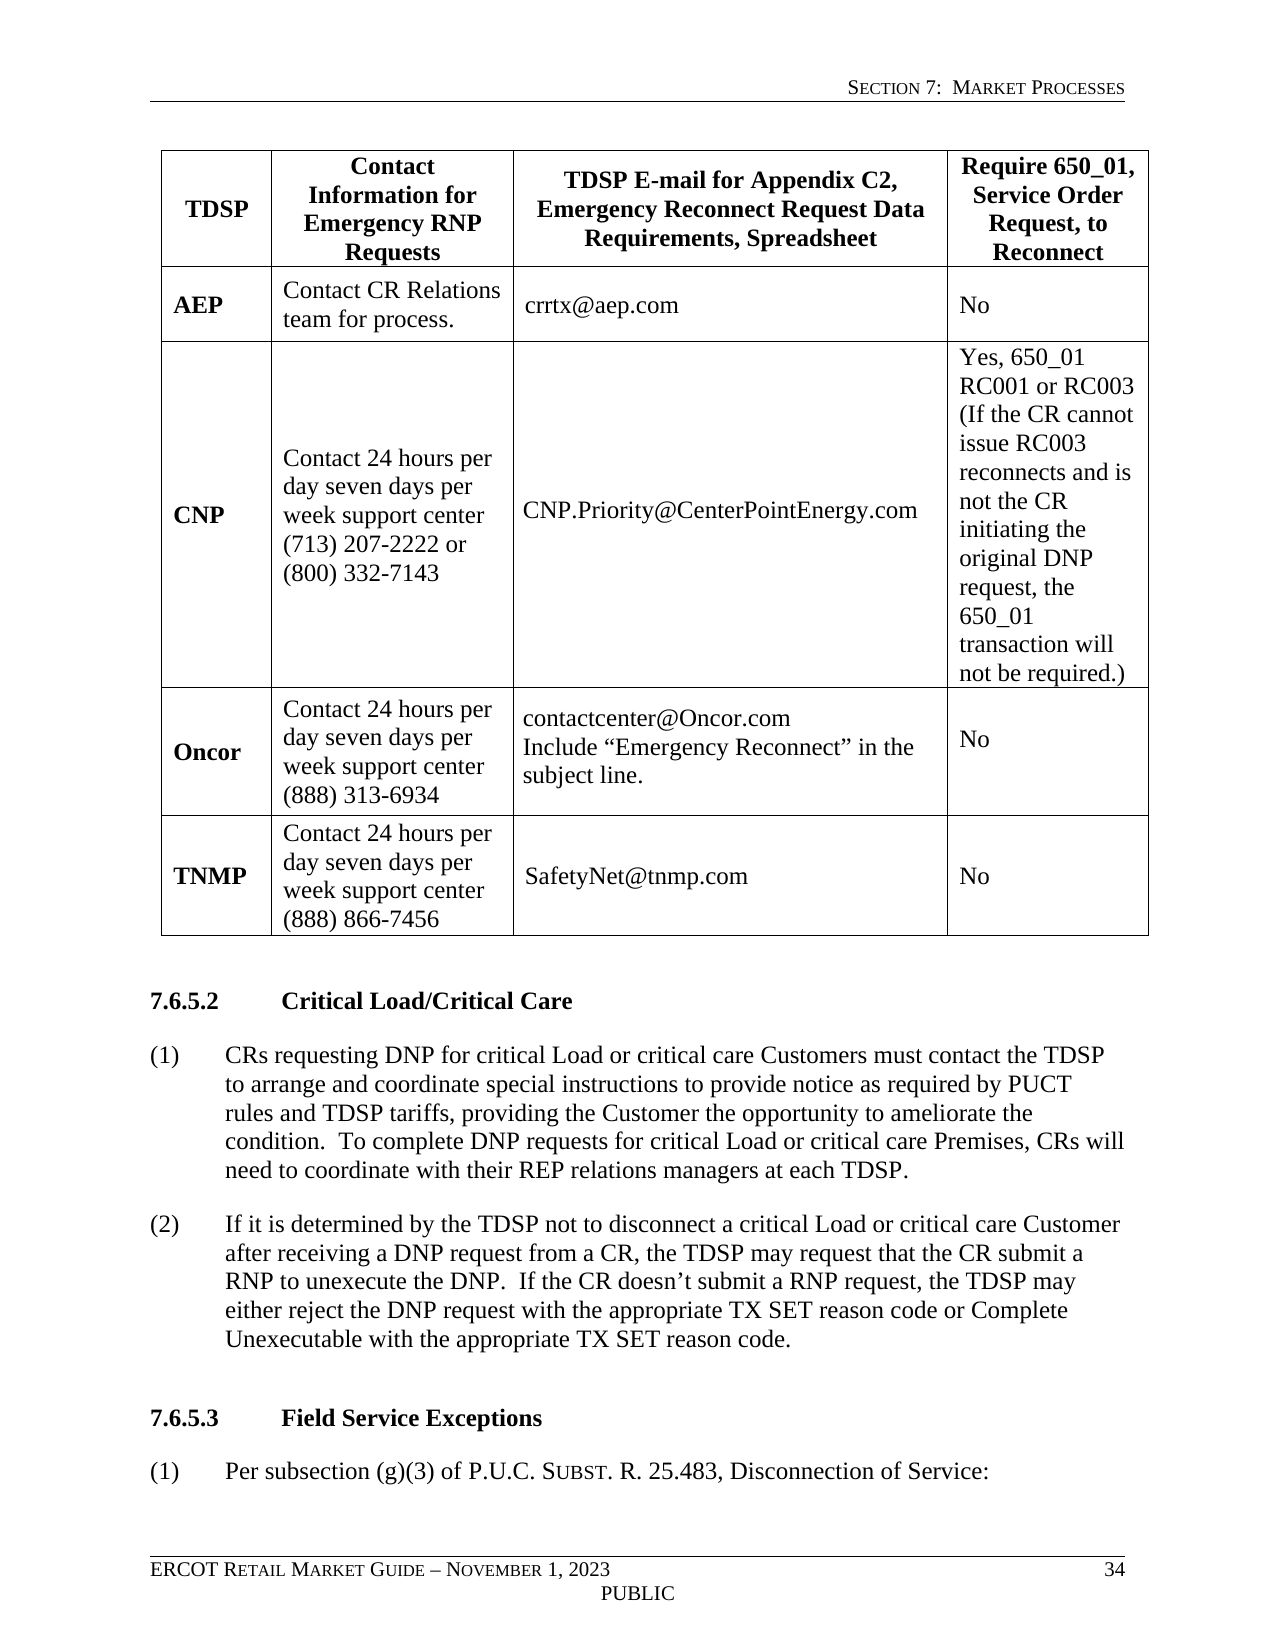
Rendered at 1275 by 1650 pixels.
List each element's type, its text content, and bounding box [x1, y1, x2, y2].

text (1) CRs requesting DNP for critical Load or critical care Customers must contact the TDSP to arrange and coordinate special instructions to provide notice as required by PUCT rules and TDSP tariffs, providing the Customer the opportunity to ameliorate the condition. To complete DNP requests for critical Load or critical care Premises, CRs will need to coordinate with their REP relations managers at each TDSP. [150, 1040, 1125, 1184]
table_cell Yes, 650_01 RC001 or RC003 (If the CR cannot issue RC003 reconnects and is not the CR initiating the original DNP request, the 650_01 transaction will not be required.) [948, 342, 1148, 687]
table_header TDSP [162, 151, 271, 266]
table_cell CNP.Priority@CenterPointEnergy.com [514, 342, 947, 687]
text (2) If it is determined by the TDSP not to disconnect a critical Load or critical care Customer after receiving a DNP request from a CR, the TDSP may request that the CR submit a RNP to unexecute the DNP. If the CR doesn’t submit a RNP request, the TDSP may either reject the DNP request with the appropriate TX SET reason code or Complete Unexecutable with the appropriate TX SET reason code. [150, 1209, 1125, 1353]
table_cell No [948, 688, 1148, 814]
table_cell No [948, 816, 1148, 935]
table_cell CNP [162, 342, 271, 687]
table_cell Oncor [162, 688, 271, 814]
table_cell crrtx@aep.com [514, 267, 947, 341]
table_cell Contact CR Relations team for process. [272, 267, 513, 341]
table_header TDSP E-mail for Appendix C2, Emergency Reconnect Request Data Requirements, Spreadsheet [514, 151, 947, 266]
table_cell SafetyNet@tnmp.com [514, 816, 947, 935]
table_cell contactcenter@Oncor.com Include “Emergency Reconnect” in the subject line. [514, 688, 947, 814]
table_header Contact Information for Emergency RNP Requests [272, 151, 513, 266]
table_cell Contact 24 hours per day seven days per week support center (888) 866-7456 [272, 816, 513, 935]
table_cell Contact 24 hours per day seven days per week support center (713) 207-2222 or (800) 332-7143 [272, 342, 513, 687]
text 7.6.5.3 Field Service Exceptions [150, 1403, 1125, 1431]
table_cell AEP [162, 267, 271, 341]
table_cell TNMP [162, 816, 271, 935]
text 7.6.5.2 Critical Load/Critical Care [150, 986, 1125, 1015]
table_cell Contact 24 hours per day seven days per week support center (888) 313-6934 [272, 688, 513, 814]
table_cell No [948, 267, 1148, 341]
table_header Require 650_01, Service Order Request, to Reconnect [948, 151, 1148, 266]
text (1) Per subsection (g)(3) of P.U.C. Subst. R. 25.483, Disconnection of Service: [150, 1456, 1125, 1485]
